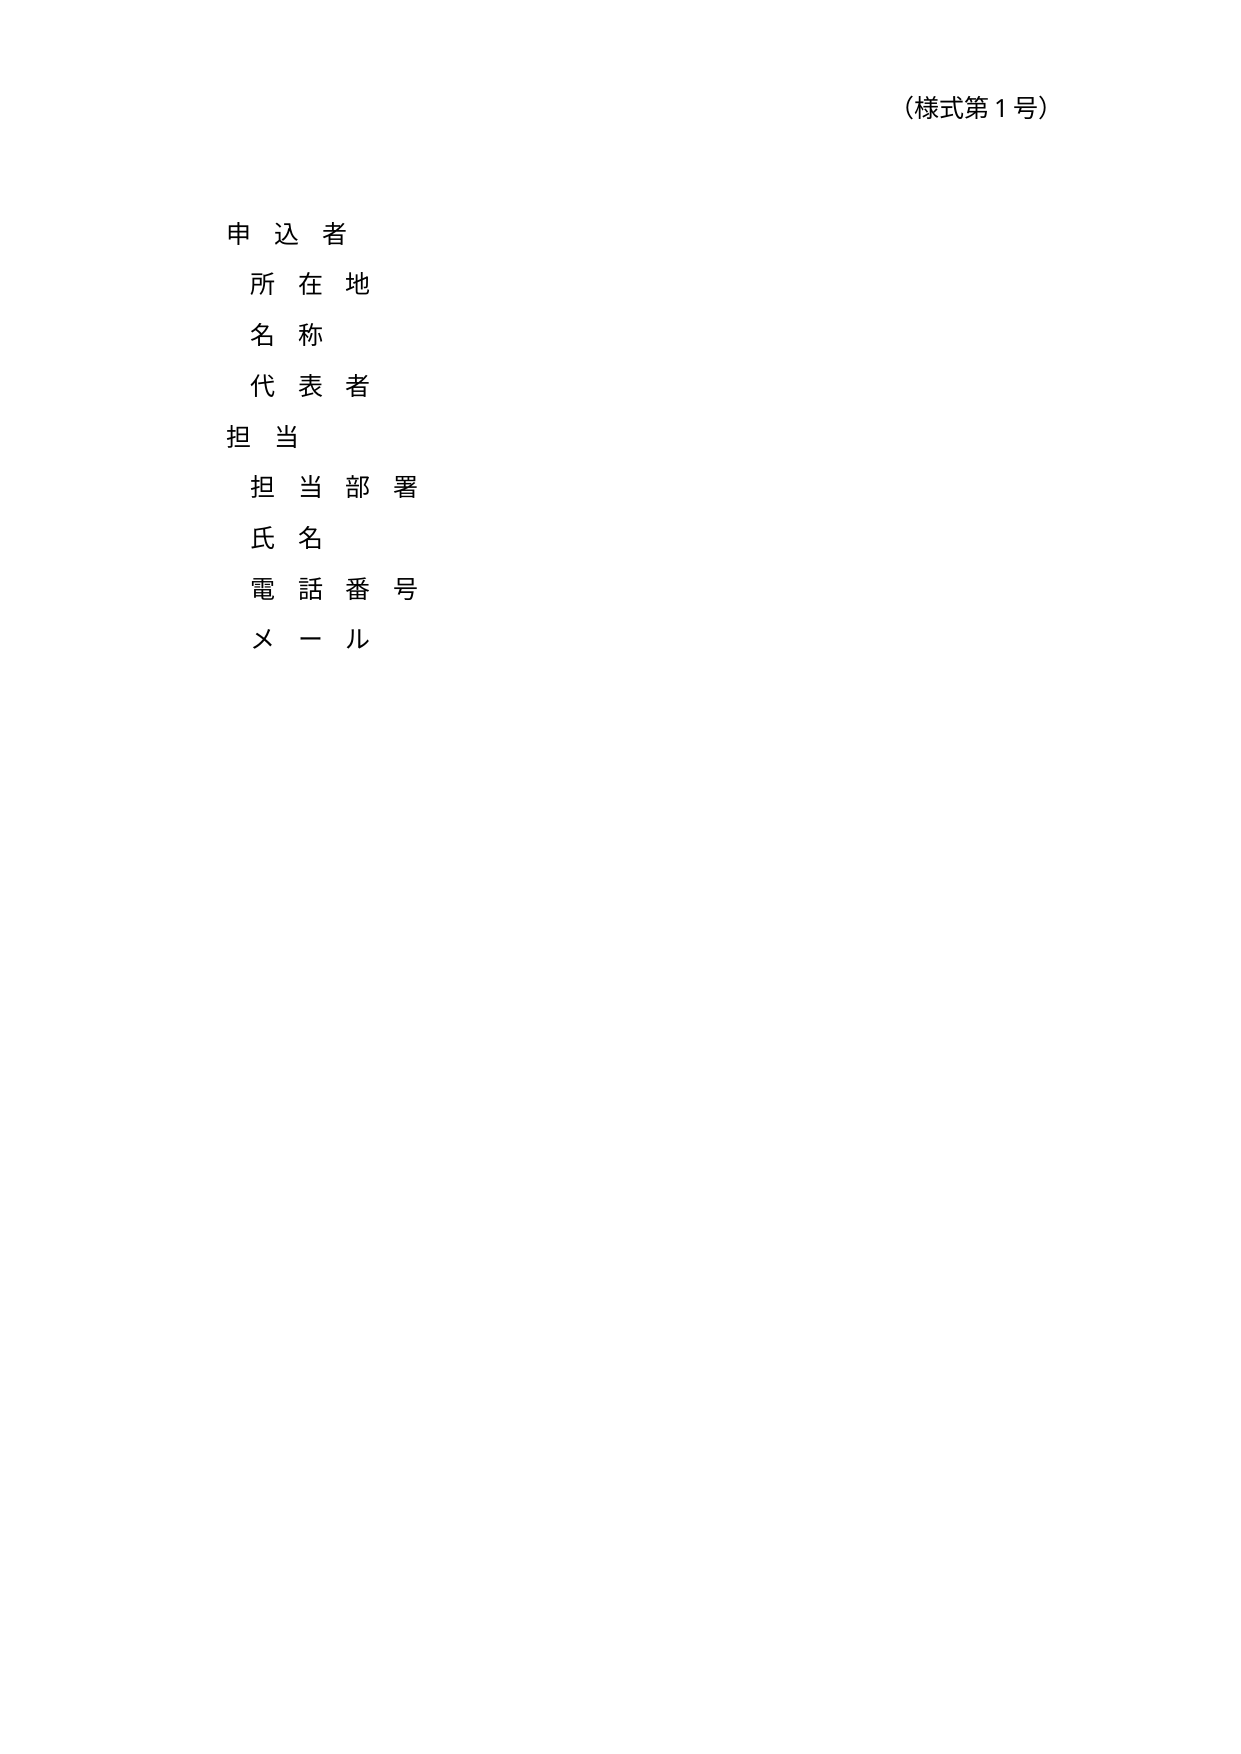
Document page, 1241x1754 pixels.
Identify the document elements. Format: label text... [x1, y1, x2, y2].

text 電話番号 [227, 562, 1061, 613]
text 名称 [227, 308, 1061, 359]
text 氏名 [227, 511, 1061, 562]
text 担当部署 [227, 461, 1061, 511]
text 申込者 [203, 207, 1061, 258]
text メール [227, 613, 1061, 663]
text 代表者 [227, 359, 1061, 410]
text 担当 [203, 410, 1061, 461]
text 所在地 [227, 258, 1061, 308]
